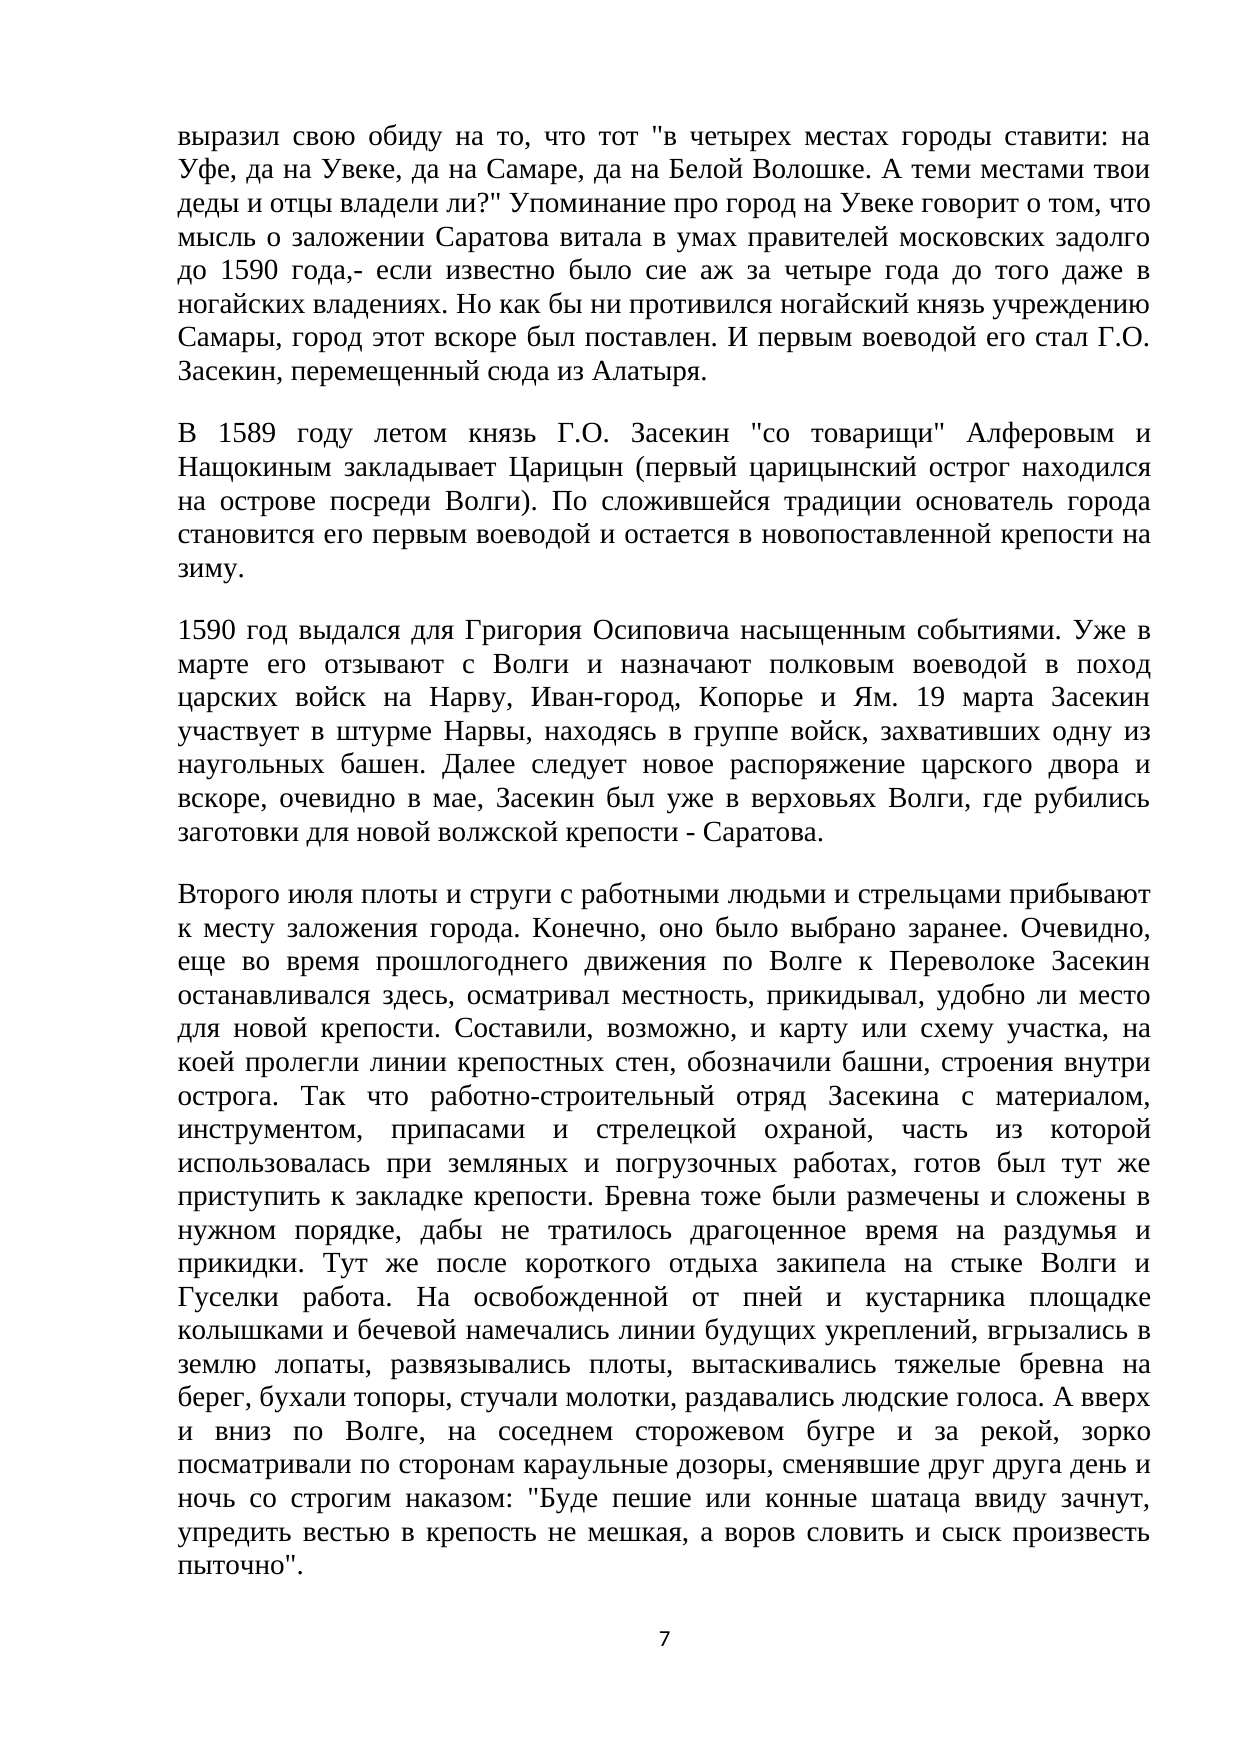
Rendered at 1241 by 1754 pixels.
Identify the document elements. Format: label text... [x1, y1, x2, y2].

text Второго июля плоты и струги с работными людьми и стрельцами прибывают к месту заложения города. Конечно, оно было выбрано заранее. Очевидно, еще во время прошлогоднего движения по Волге к Переволоке Засекин останавливался здесь, осматривал местность, прикидывал, удобно ли место для новой крепости. Составили, возможно, и карту или схему участка, на коей пролегли линии крепостных стен, обозначили башни, строения внутри острога. Так что работно-строительный отряд Засекина с материалом, инструментом, припасами и стрелецкой охраной, часть из которой использовалась при земляных и погрузочных работах, готов был тут же приступить к закладке крепости. Бревна тоже были размечены и сложены в нужном порядке, дабы не тратилось драгоценное время на раздумья и прикидки. Тут же после короткого отдыха закипела на стыке Волги и Гуселки работа. На освобожденной от пней и кустарника площадке колышками и бечевой намечались линии будущих укреплений, вгрызались в землю лопаты, развязывались плоты, вытаскивались тяжелые бревна на берег, бухали топоры, стучали молотки, раздавались людские голоса. А вверх и вниз по Волге, на соседнем сторожевом бугре и за рекой, зорко посматривали по сторонам караульные дозоры, сменявшие друг друга день и ночь со строгим наказом: "Буде пешие или конные шатаца ввиду зачнут, упредить вестью в крепость не мешкая, а воров словить и сыск произвесть пыточно". [177, 876, 1152, 1581]
text 1590 год выдался для Григория Осиповича насыщенным событиями. Уже в марте его отзывают с Волги и назначают полковым воеводой в поход царских войск на Нарву, Иван-город, Копорье и Ям. 19 марта Засекин участвует в штурме Нарвы, находясь в группе войск, захвативших одну из наугольных башен. Далее следует новое распоряжение царского двора и вскоре, очевидно в мае, Засекин был уже в верховьях Волги, где рубились заготовки для новой волжской крепости - Саратова. [177, 612, 1152, 847]
text В 1589 году летом князь Г.О. Засекин "со товарищи" Алферовым и Нащокиным закладывает Царицын (первый царицынский острог находился на острове посреди Волги). По сложившейся традиции основатель города становится его первым воеводой и остается в новопоставленной крепости на зиму. [177, 416, 1152, 583]
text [177, 118, 1152, 386]
